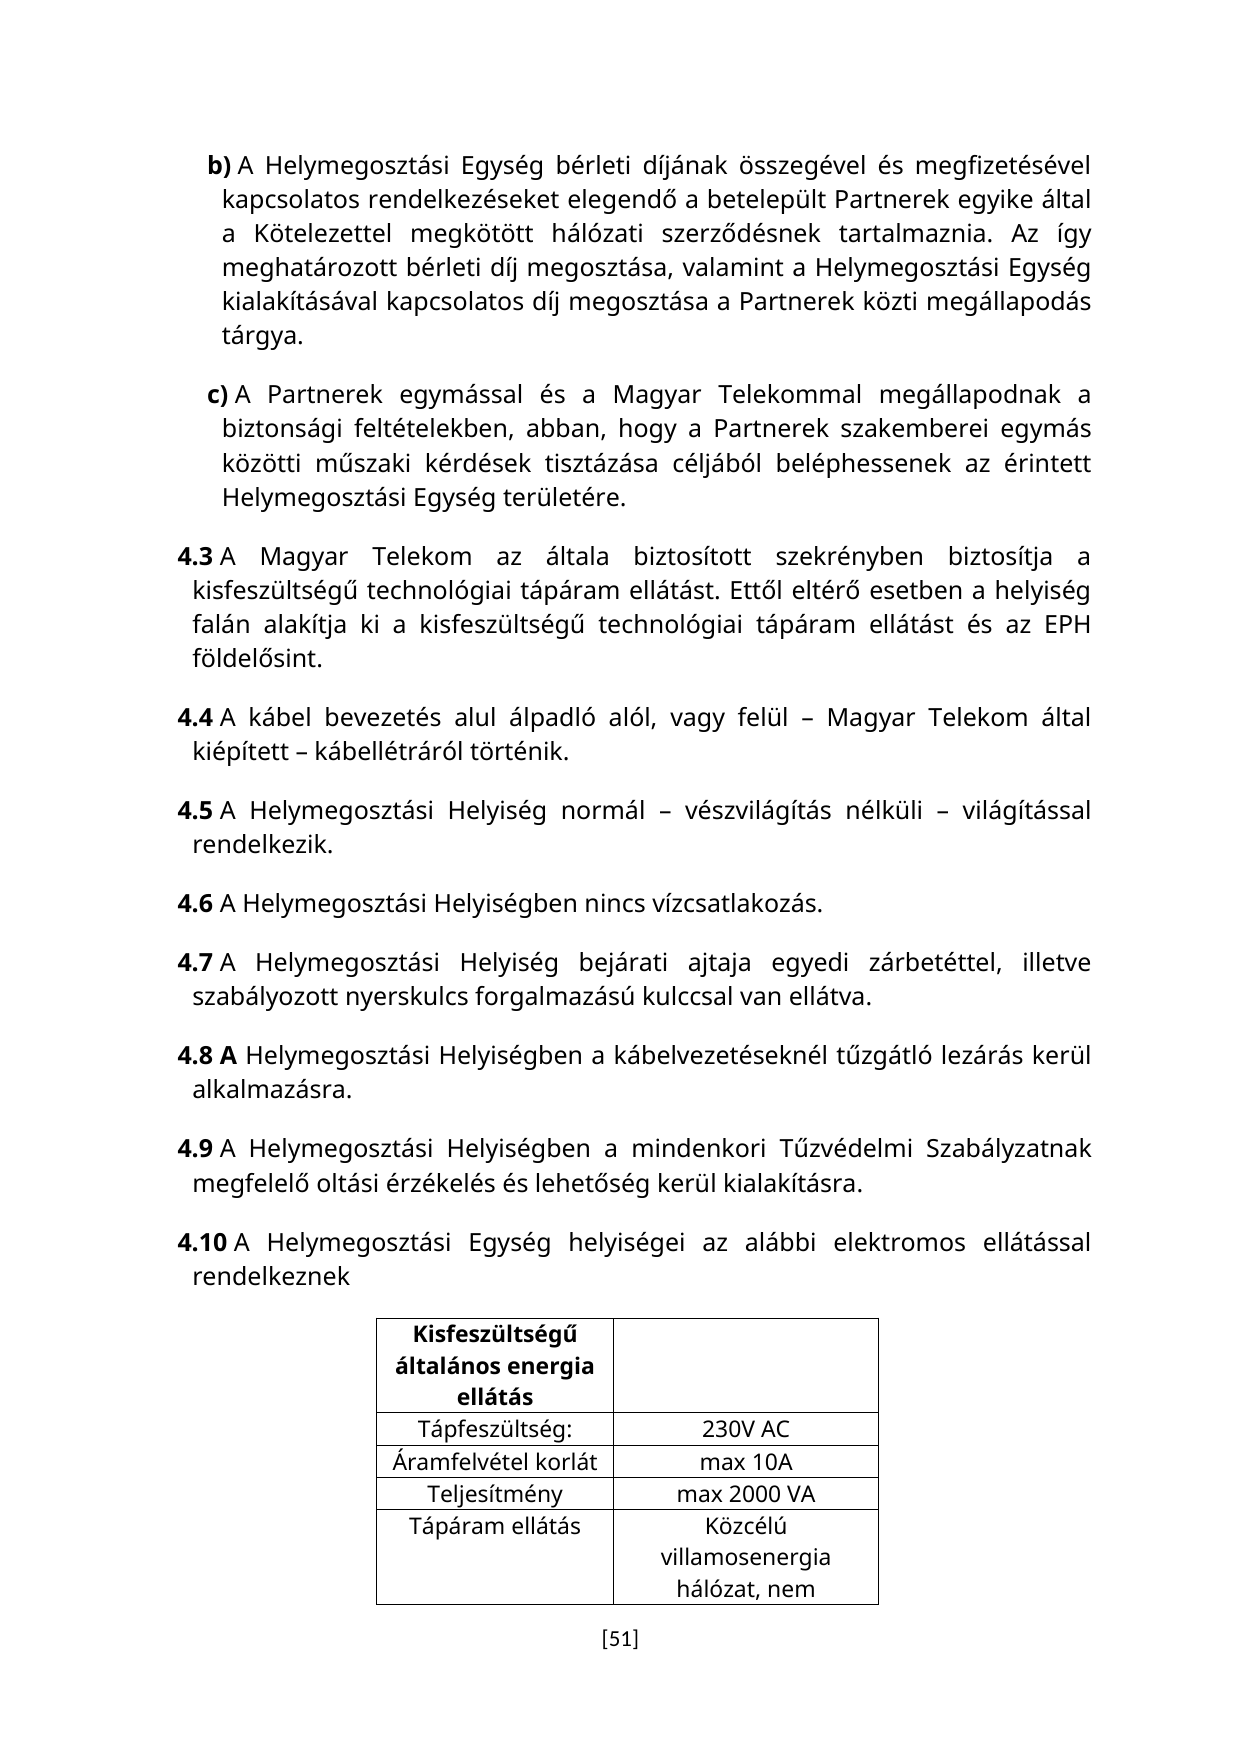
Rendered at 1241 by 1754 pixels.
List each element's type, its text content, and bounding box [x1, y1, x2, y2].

text c) A Partnerek egymással és a Magyar Telekommal megállapodnak a biztonsági feltételekben, abban, hogy a Partnerek szakemberei egymás közötti műszaki kérdések tisztázása céljából beléphessenek az érintett Helymegosztási Egység területére. [207, 377, 1092, 513]
text 4.5 A Helymegosztási Helyiség normál – vészvilágítás nélküli – világítással rendelkezik. [177, 793, 1092, 861]
text 4.10 A Helymegosztási Egység helyiségei az alábbi elektromos ellátással rendelkeznek [177, 1224, 1092, 1292]
table_cell Tápfeszültség: [377, 1413, 613, 1444]
text 4.3 A Magyar Telekom az általa biztosított szekrényben biztosítja a kisfeszültségű technológiai tápáram ellátást. Ettől eltérő esetben a helyiség falán alakítja ki a kisfeszültségű technológiai tápáram ellátást és az EPH földelősint. [177, 538, 1092, 674]
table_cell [614, 1510, 878, 1604]
table_cell max 2000 VA [614, 1478, 878, 1509]
table_cell Áramfelvétel korlát [377, 1446, 613, 1477]
table_header Kisfeszültségű általános energia ellátás [377, 1319, 613, 1412]
text 4.9 A Helymegosztási Helyiségben a mindenkori Tűzvédelmi Szabályzatnak megfelelő oltási érzékelés és lehetőség kerül kialakításra. [177, 1131, 1092, 1199]
text 4.6 A Helymegosztási Helyiségben nincs vízcsatlakozás. [177, 886, 1092, 920]
text b) A Helymegosztási Egység bérleti díjának összegével és megfizetésével kapcsolatos rendelkezéseket elegendő a betelepült Partnerek egyike által a Kötelezettel megkötött hálózati szerződésnek tartalmaznia. Az így meghatározott bérleti díj megosztása, valamint a Helymegosztási Egység kialakításával kapcsolatos díj megosztása a Partnerek közti megállapodás tárgya. [207, 148, 1092, 352]
table_cell Tápáram ellátás [377, 1510, 613, 1604]
text 4.4 A kábel bevezetés alul álpadló alól, vagy felül – Magyar Telekom által kiépített – kábellétráról történik. [177, 699, 1092, 768]
text 4.7 A Helymegosztási Helyiség bejárati ajtaja egyedi zárbetéttel, illetve szabályozott nyerskulcs forgalmazású kulccsal van ellátva. [177, 945, 1092, 1013]
table_cell 230V AC [614, 1413, 878, 1444]
table_cell max 10A [614, 1446, 878, 1477]
table_cell Teljesítmény [377, 1478, 613, 1509]
text 4.8 A Helymegosztási Helyiségben a kábelvezetéseknél tűzgátló lezárás kerül alkalmazásra. [177, 1038, 1092, 1106]
table_header [614, 1319, 878, 1412]
